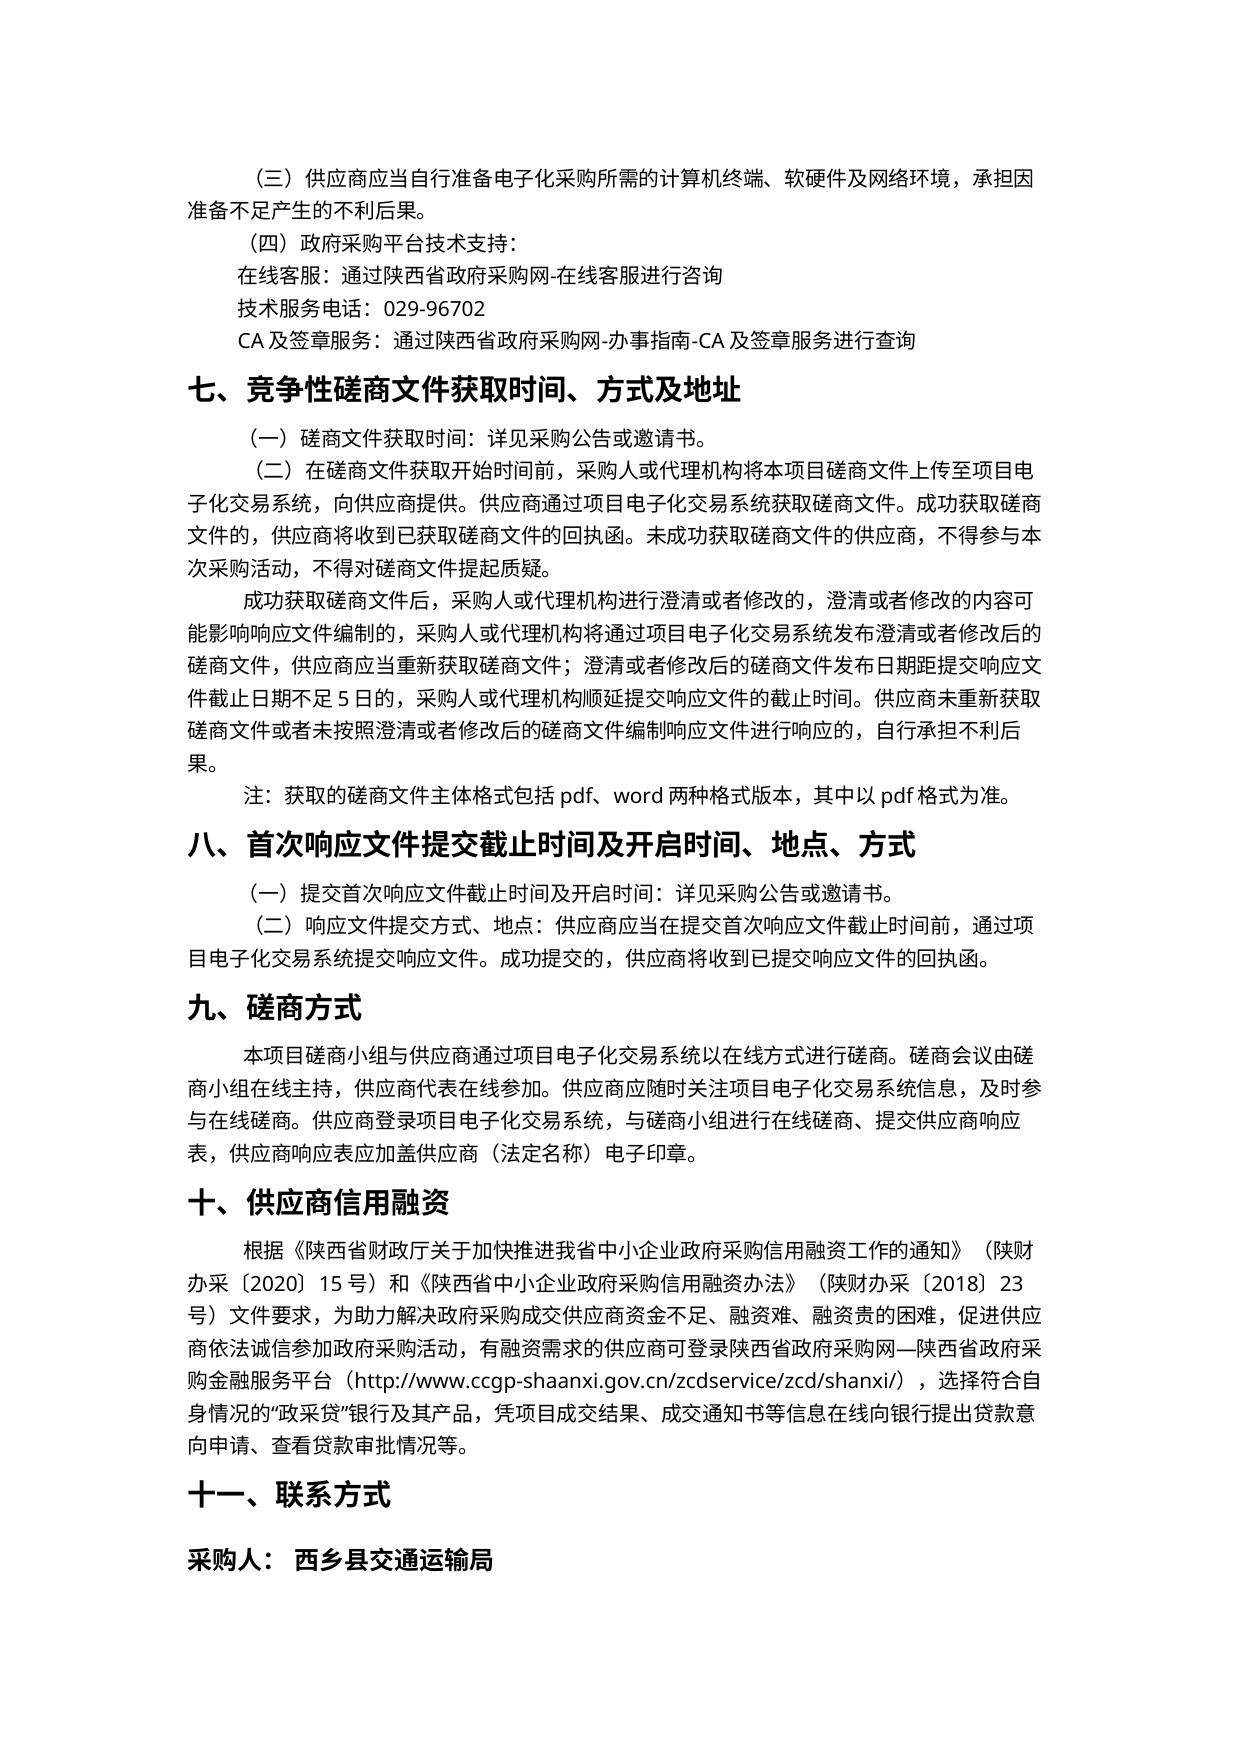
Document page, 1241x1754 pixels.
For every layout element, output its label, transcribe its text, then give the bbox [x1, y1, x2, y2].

text 成功获取磋商文件后，采购人或代理机构进行澄清或者修改的，澄清或者修改的内容可能影响响应文件编制的，采购人或代理机构将通过项目电子化交易系统发布澄清或者修改后的磋商文件，供应商应当重新获取磋商文件；澄清或者修改后的磋商文件发布日期距提交响应文件截止日期不足5日的，采购人或代理机构顺延提交响应文件的截止时间。供应商未重新获取磋商文件或者未按照澄清或者修改后的磋商文件编制响应文件进行响应的，自行承担不利后果。 [187, 584, 1053, 779]
text 技术服务电话：029-96702 [187, 292, 1053, 324]
text 本项目磋商小组与供应商通过项目电子化交易系统以在线方式进行磋商。磋商会议由磋商小组在线主持，供应商代表在线参加。供应商应随时关注项目电子化交易系统信息，及时参与在线磋商。供应商登录项目电子化交易系统，与磋商小组进行在线磋商、提交供应商响应表，供应商响应表应加盖供应商（法定名称）电子印章。 [187, 1039, 1053, 1169]
text （一）磋商文件获取时间：详见采购公告或邀请书。 [187, 422, 1053, 454]
text 十、供应商信用融资 [187, 1169, 1053, 1234]
text （三）供应商应当自行准备电子化采购所需的计算机终端、软硬件及网络环境，承担因准备不足产生的不利后果。 [187, 162, 1053, 227]
text 注：获取的磋商文件主体格式包括pdf、word两种格式版本，其中以pdf格式为准。 [187, 779, 1053, 812]
text 八、首次响应文件提交截止时间及开启时间、地点、方式 [187, 812, 1053, 877]
text 根据《陕西省财政厅关于加快推进我省中小企业政府采购信用融资工作的通知》（陕财办采〔2020〕15 号）和《陕西省中小企业政府采购信用融资办法》（陕财办采〔2018〕23 号）文件要求，为助力解决政府采购成交供应商资金不足、融资难、融资贵的困难，促进供应商依法诚信参加政府采购活动，有融资需求的供应商可登录陕西省政府采购网—陕西省政府采购金融服务平台（http://www.ccgp-shaanxi.gov.cn/zcdservice/zcd/shanxi/），选择符合自身情况的“政采贷”银行及其产品，凭项目成交结果、成交通知书等信息在线向银行提出贷款意向申请、查看贷款审批情况等。 [187, 1234, 1053, 1462]
text 七、竞争性磋商文件获取时间、方式及地址 [187, 357, 1053, 422]
text （二）在磋商文件获取开始时间前，采购人或代理机构将本项目磋商文件上传至项目电子化交易系统，向供应商提供。供应商通过项目电子化交易系统获取磋商文件。成功获取磋商文件的，供应商将收到已获取磋商文件的回执函。未成功获取磋商文件的供应商，不得参与本次采购活动，不得对磋商文件提起质疑。 [187, 454, 1053, 584]
text 九、磋商方式 [187, 974, 1053, 1039]
text 采购人： 西乡县交通运输局 [187, 1527, 1053, 1592]
text （一）提交首次响应文件截止时间及开启时间：详见采购公告或邀请书。 [187, 877, 1053, 909]
text 在线客服：通过陕西省政府采购网-在线客服进行咨询 [187, 259, 1053, 292]
text CA及签章服务：通过陕西省政府采购网-办事指南-CA及签章服务进行查询 [187, 324, 1053, 357]
text 十一、联系方式 [187, 1462, 1053, 1527]
text （二）响应文件提交方式、地点：供应商应当在提交首次响应文件截止时间前，通过项目电子化交易系统提交响应文件。成功提交的，供应商将收到已提交响应文件的回执函。 [187, 909, 1053, 974]
text （四）政府采购平台技术支持： [187, 227, 1053, 259]
